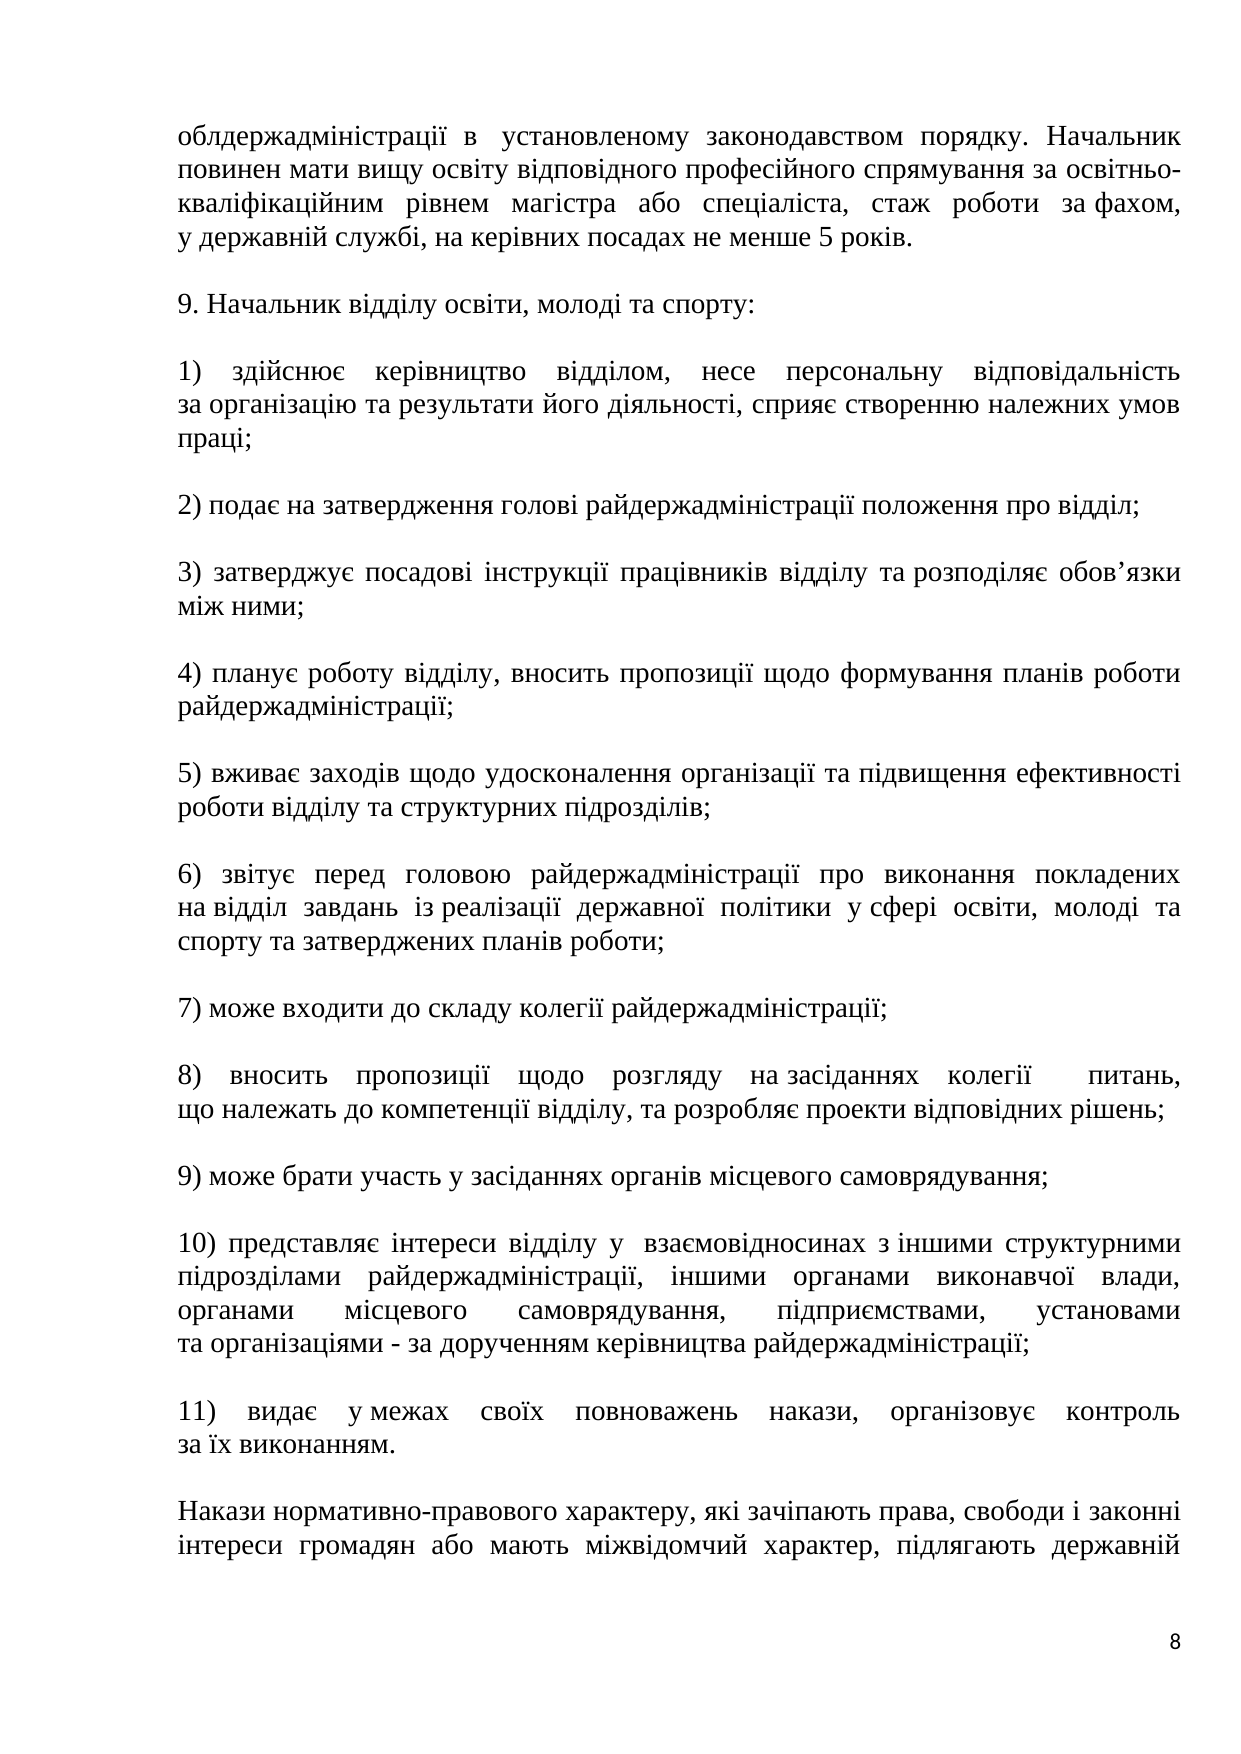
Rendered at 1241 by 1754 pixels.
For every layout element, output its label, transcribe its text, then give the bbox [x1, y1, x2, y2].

text 2) подає на затвердження голові райдержадміністрації положення про відділ; [177, 453, 1181, 521]
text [177, 1460, 1181, 1560]
text 4) планує роботу відділу, вносить пропозиції щодо формування планів роботи райдержадміністрації; [177, 621, 1181, 722]
text 1) здійснює керівництво відділом, несе персональну відповідальність за організацію та результати його діяльності, сприяє створенню належних умов праці; [177, 319, 1181, 453]
text 9) може брати участь у засіданнях органів місцевого самоврядування; [177, 1124, 1181, 1191]
text 6) звітує перед головою райдержадміністрації про виконання покладених на відділ завдань із реалізації державної політики у сфері освіти, молоді та спорту та затверджених планів роботи; [177, 822, 1181, 957]
text 5) вживає заходів щодо удосконалення організації та підвищення ефективності роботи відділу та структурних підрозділів; [177, 722, 1181, 822]
text 9. Начальник відділу освіти, молоді та спорту: [177, 252, 1181, 319]
text 10) представляє інтереси відділу у взаємовідносинах з іншими структурними підрозділами райдержадміністрації, іншими органами виконавчої влади, органами місцевого самоврядування, підприємствами, установами та організаціями - за дорученням керівництва райдержадміністрації; [177, 1191, 1181, 1359]
text 11) видає у межах своїх повноважень накази, організовує контроль за їх виконанням. [177, 1393, 1181, 1460]
text 3) затверджує посадові інструкції працівників відділу та розподіляє обов’язки між ними; [177, 521, 1181, 621]
text 8) вносить пропозиції щодо розгляду на засіданнях колегії питань, що належать до компетенції відділу, та розробляє проекти відповідних рішень; [177, 1024, 1181, 1124]
text 7) може входити до складу колегії райдержадміністрації; [177, 957, 1181, 1024]
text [177, 118, 1181, 252]
